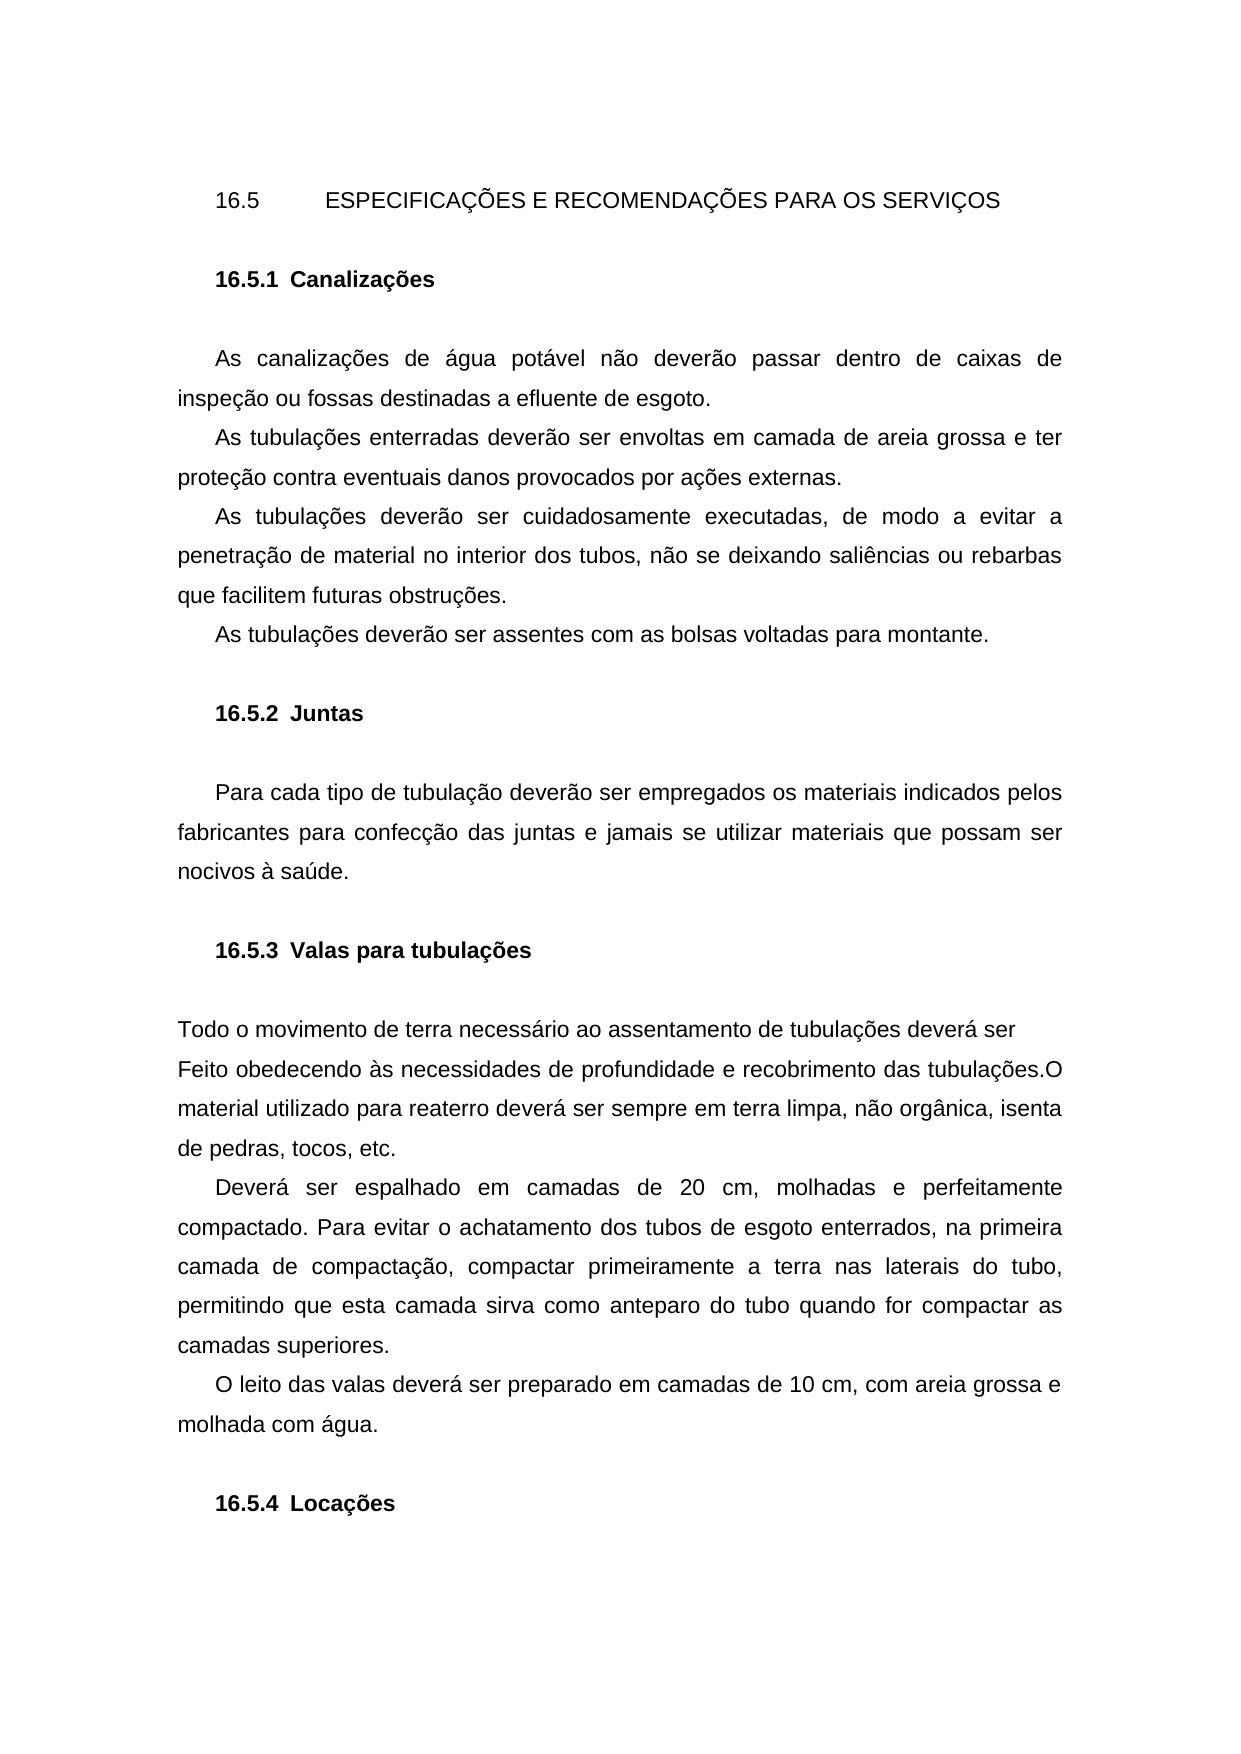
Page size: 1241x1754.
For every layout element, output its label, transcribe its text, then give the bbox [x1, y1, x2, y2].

text As tubulações deverão ser cuidadosamente executadas, de modo a evitar a penetração de material no interior dos tubos, não se deixando saliências ou rebarbas que facilitem futuras obstruções. [177, 503, 1063, 608]
list ESPECIFICAÇÕES E RECOMENDAÇÕES PARA OS SERVIÇOS [215, 187, 1063, 213]
list Canalizações [215, 266, 1063, 292]
text As canalizações de água potável não deverão passar dentro de caixas de inspeção ou fossas destinadas a efluente de esgoto. [177, 345, 1063, 411]
list Valas para tubulações [215, 937, 1063, 963]
text As tubulações enterradas deverão ser envoltas em camada de areia grossa e ter proteção contra eventuais danos provocados por ações externas. [177, 424, 1063, 490]
text Deverá ser espalhado em camadas de 20 cm, molhadas e perfeitamente compactado. Para evitar o achatamento dos tubos de esgoto enterrados, na primeira camada de compactação, compactar primeiramente a terra nas laterais do tubo, permitindo que esta camada sirva como anteparo do tubo quando for compactar as camadas superiores. [177, 1174, 1063, 1358]
list Locações [215, 1490, 1063, 1516]
text Para cada tipo de tubulação deverão ser empregados os materiais indicados pelos fabricantes para confecção das juntas e jamais se utilizar materiais que possam ser nocivos à saúde. [177, 779, 1063, 884]
text Feito obedecendo às necessidades de profundidade e recobrimento das tubulações.O material utilizado para reaterro deverá ser sempre em terra limpa, não orgânica, isenta de pedras, tocos, etc. [177, 1056, 1063, 1161]
list Juntas [215, 700, 1063, 727]
text Todo o movimento de terra necessário ao assentamento de tubulações deverá ser [177, 1016, 1063, 1042]
text As tubulações deverão ser assentes com as bolsas voltadas para montante. [177, 621, 1063, 648]
text O leito das valas deverá ser preparado em camadas de 10 cm, com areia grossa e molhada com água. [177, 1371, 1063, 1437]
